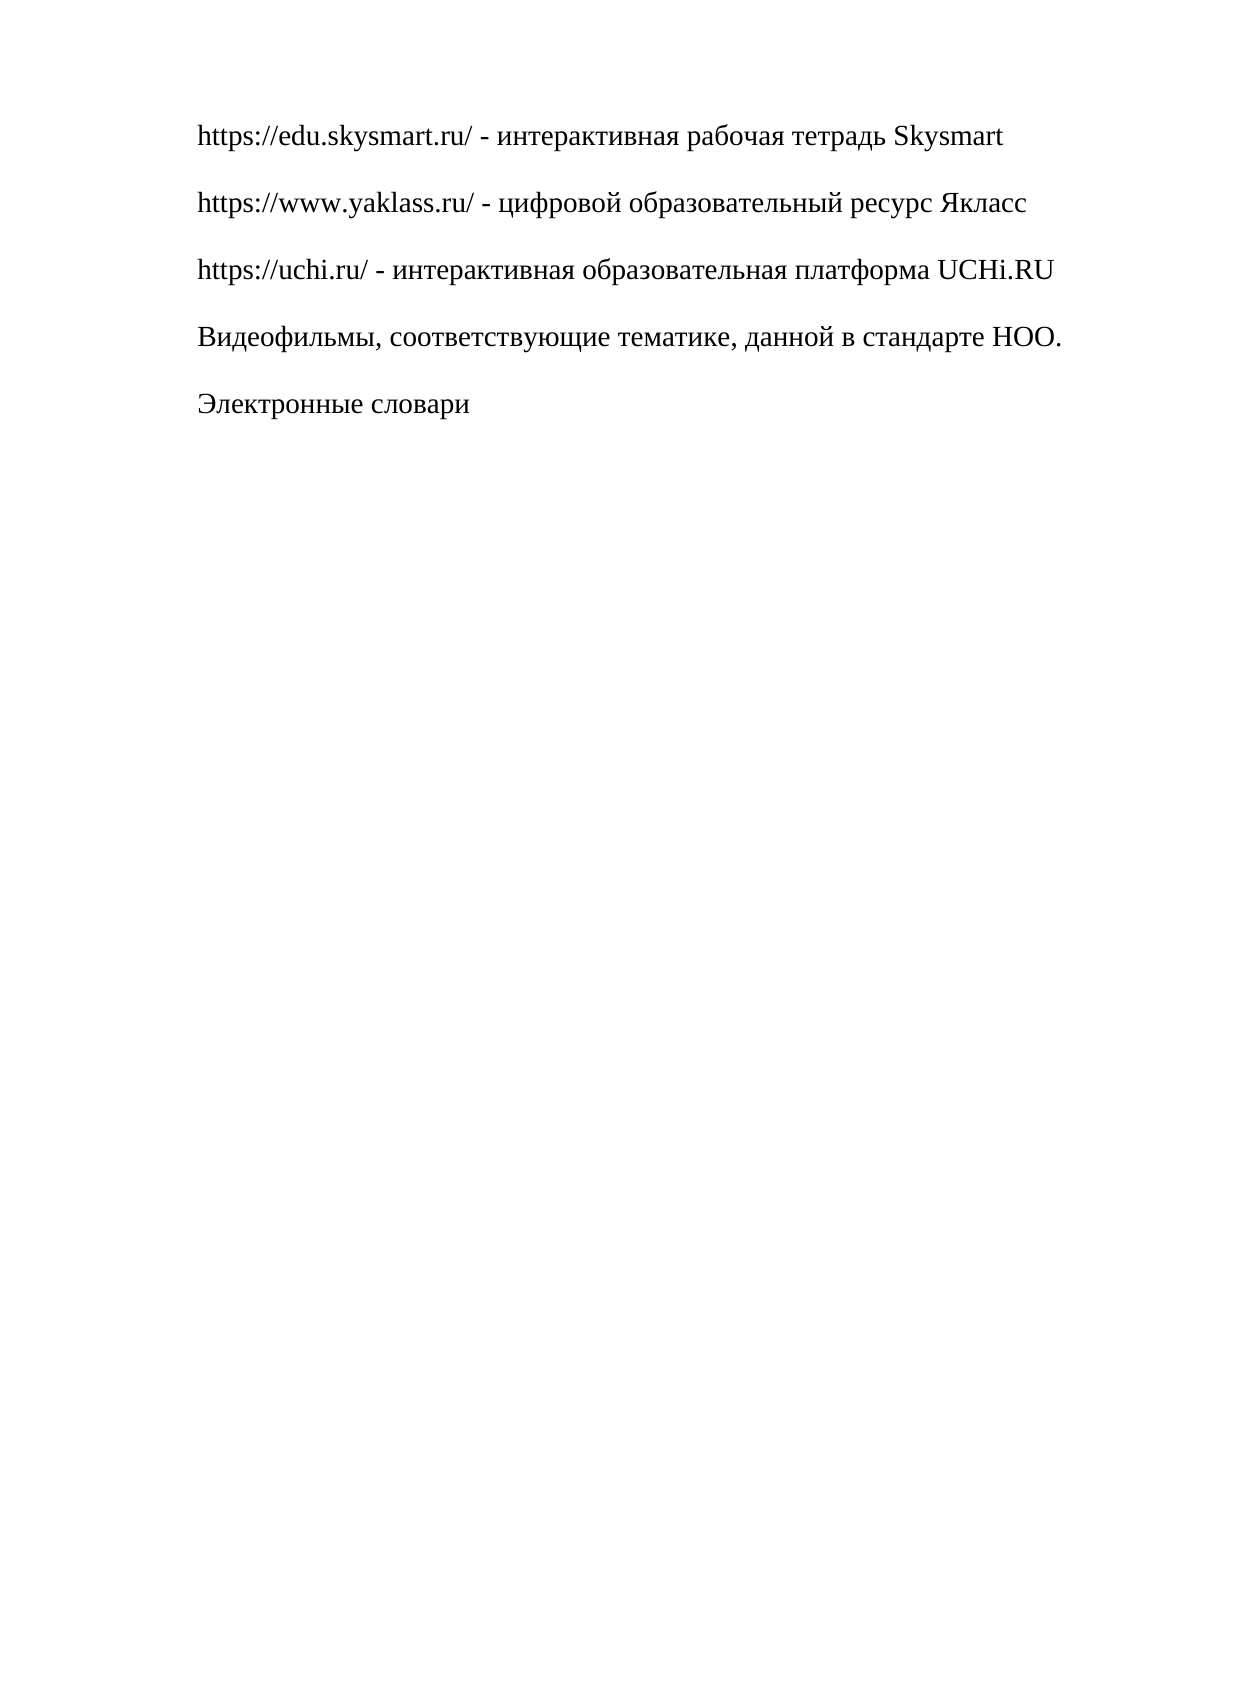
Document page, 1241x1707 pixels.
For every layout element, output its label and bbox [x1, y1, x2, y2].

text [190, 118, 1152, 476]
